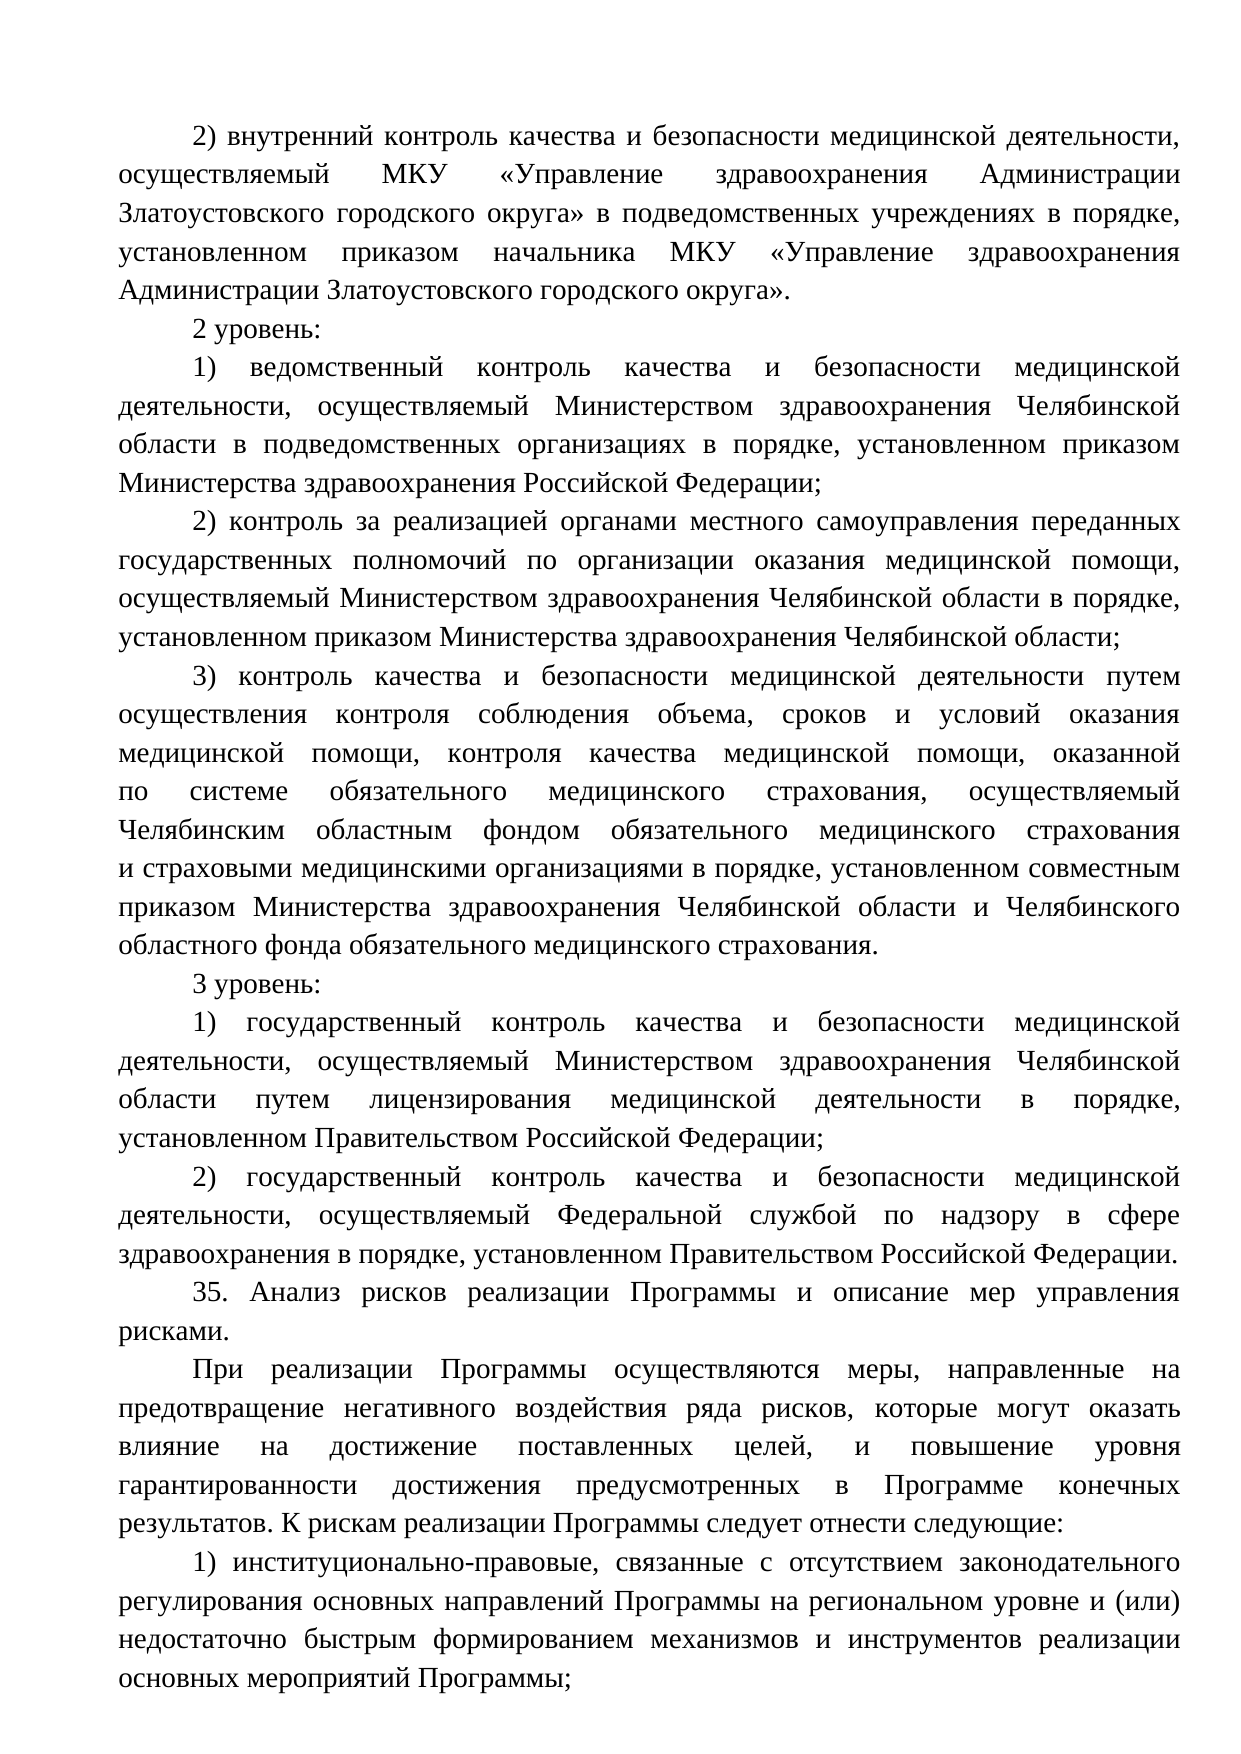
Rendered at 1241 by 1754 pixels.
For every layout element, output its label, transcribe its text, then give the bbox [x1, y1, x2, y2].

text 3) контроль качества и безопасности медицинской деятельности путем осуществления контроля соблюдения объема, сроков и условий оказания медицинской помощи, контроля качества медицинской помощи, оказанной по системе обязательного медицинского страхования, осуществляемый Челябинским областным фондом обязательного медицинского страхования и страховыми медицинскими организациями в порядке, установленном совместным приказом Министерства здравоохранения Челябинской области и Челябинского областного фонда обязательного медицинского страхования. [118, 658, 1181, 961]
text 1) ведомственный контроль качества и безопасности медицинской деятельности, осуществляемый Министерством здравоохранения Челябинской области в подведомственных организациях в порядке, установленном приказом Министерства здравоохранения Российской Федерации; [118, 349, 1181, 498]
text 1) государственный контроль качества и безопасности медицинской деятельности, осуществляемый Министерством здравоохранения Челябинской области путем лицензирования медицинской деятельности в порядке, установленном Правительством Российской Федерации; [118, 1004, 1181, 1154]
text 35. Анализ рисков реализации Программы и описание мер управления рисками. [118, 1274, 1181, 1346]
text 2) контроль за реализацией органами местного самоуправления переданных государственных полномочий по организации оказания медицинской помощи, осуществляемый Министерством здравоохранения Челябинской области в порядке, установленном приказом Министерства здравоохранения Челябинской области; [118, 503, 1181, 653]
text При реализации Программы осуществляются меры, направленные на предотвращение негативного воздействия ряда рисков, которые могут оказать влияние на достижение поставленных целей, и повышение уровня гарантированности достижения предусмотренных в Программе конечных результатов. К рискам реализации Программы следует отнести следующие: [118, 1351, 1181, 1539]
text 3 уровень: [118, 966, 1181, 999]
text 2 уровень: [118, 311, 1181, 344]
text 2) внутренний контроль качества и безопасности медицинской деятельности, осуществляемый МКУ «Управление здравоохранения Администрации Златоустовского городского округа» в подведомственных учреждениях в порядке, установленном приказом начальника МКУ «Управление здравоохранения Администрации Златоустовского городского округа». [118, 118, 1181, 306]
text 1) институционально-правовые, связанные с отсутствием законодательного регулирования основных направлений Программы на региональном уровне и (или) недостаточно быстрым формированием механизмов и инструментов реализации основных мероприятий Программы; [118, 1544, 1181, 1693]
text 2) государственный контроль качества и безопасности медицинской деятельности, осуществляемый Федеральной службой по надзору в сфере здравоохранения в порядке, установленном Правительством Российской Федерации. [118, 1159, 1181, 1269]
